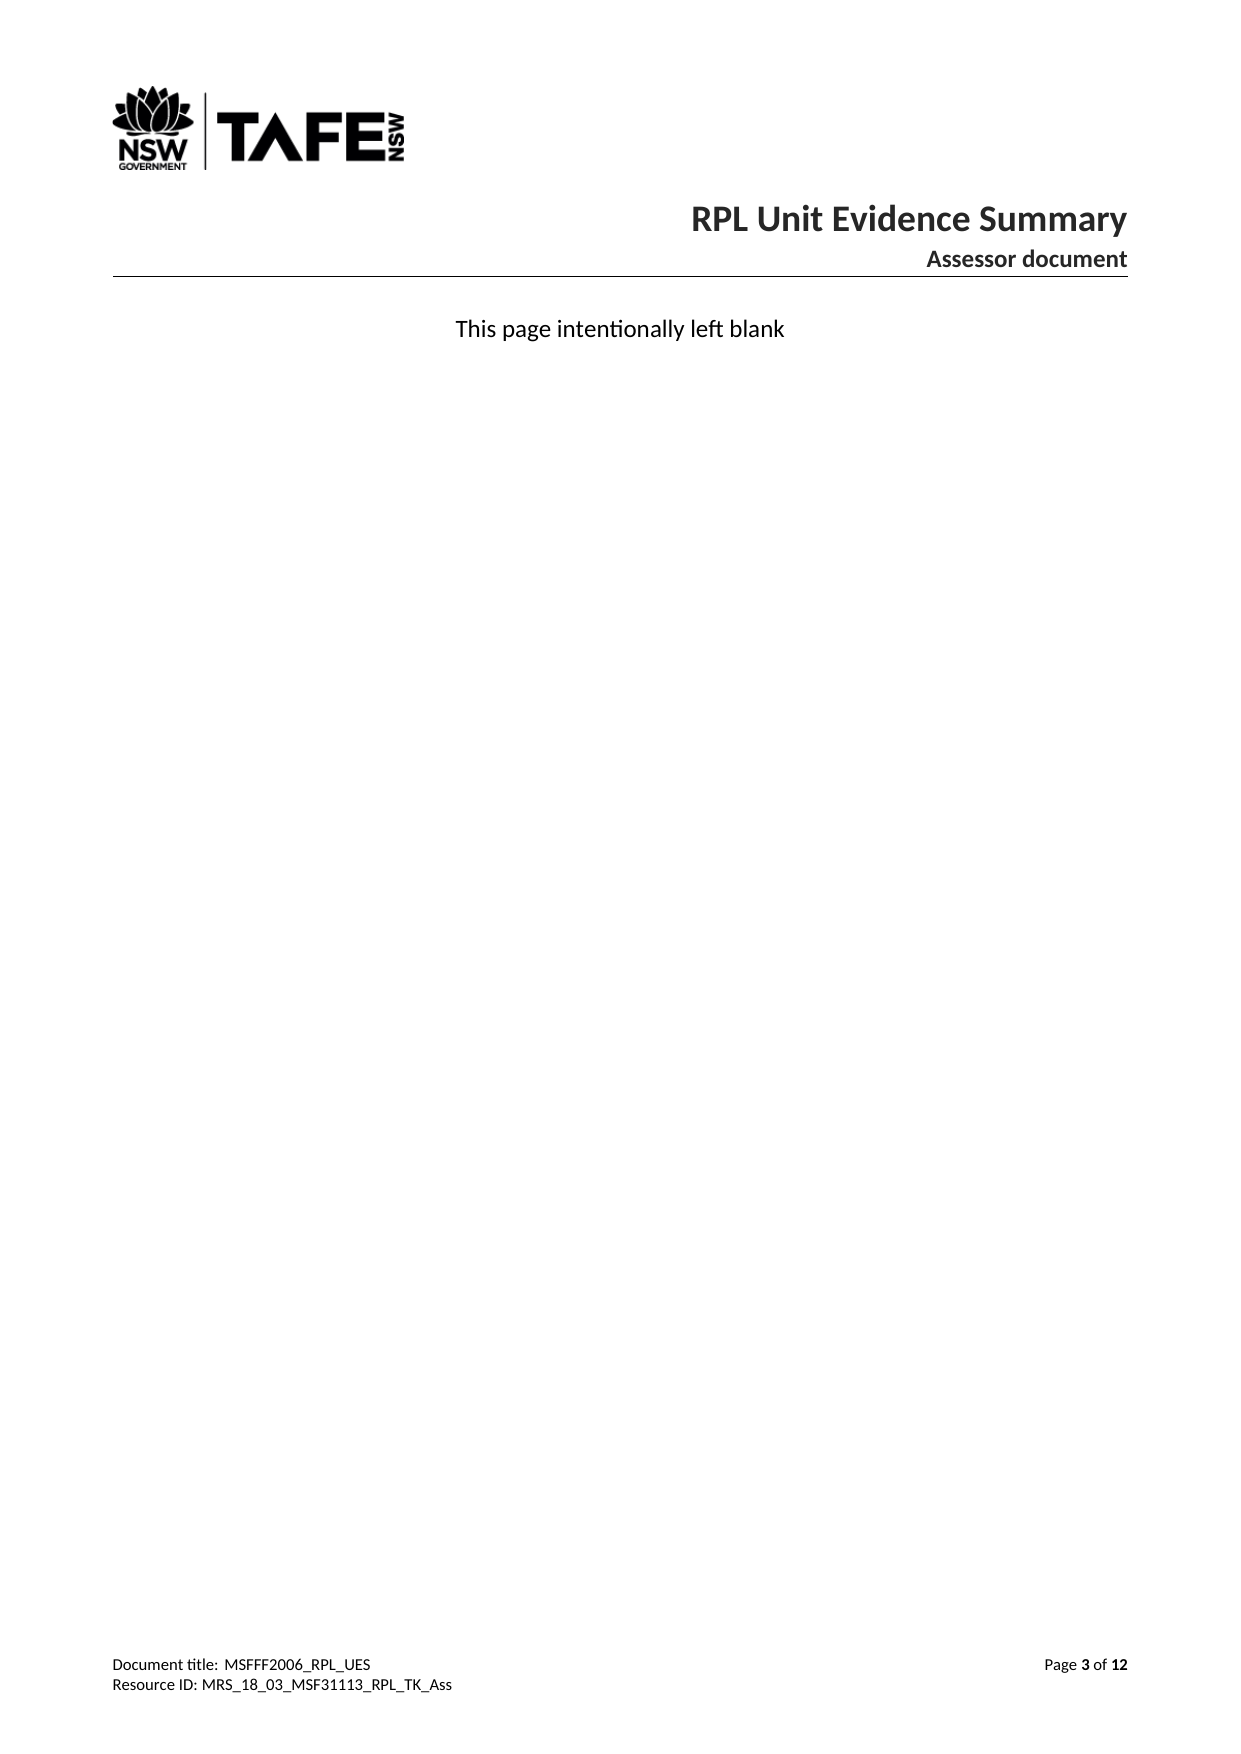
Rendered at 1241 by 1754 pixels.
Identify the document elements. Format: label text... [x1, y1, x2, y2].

picture [112, 86, 404, 170]
text This page intentionally left blank [112, 310, 1128, 343]
